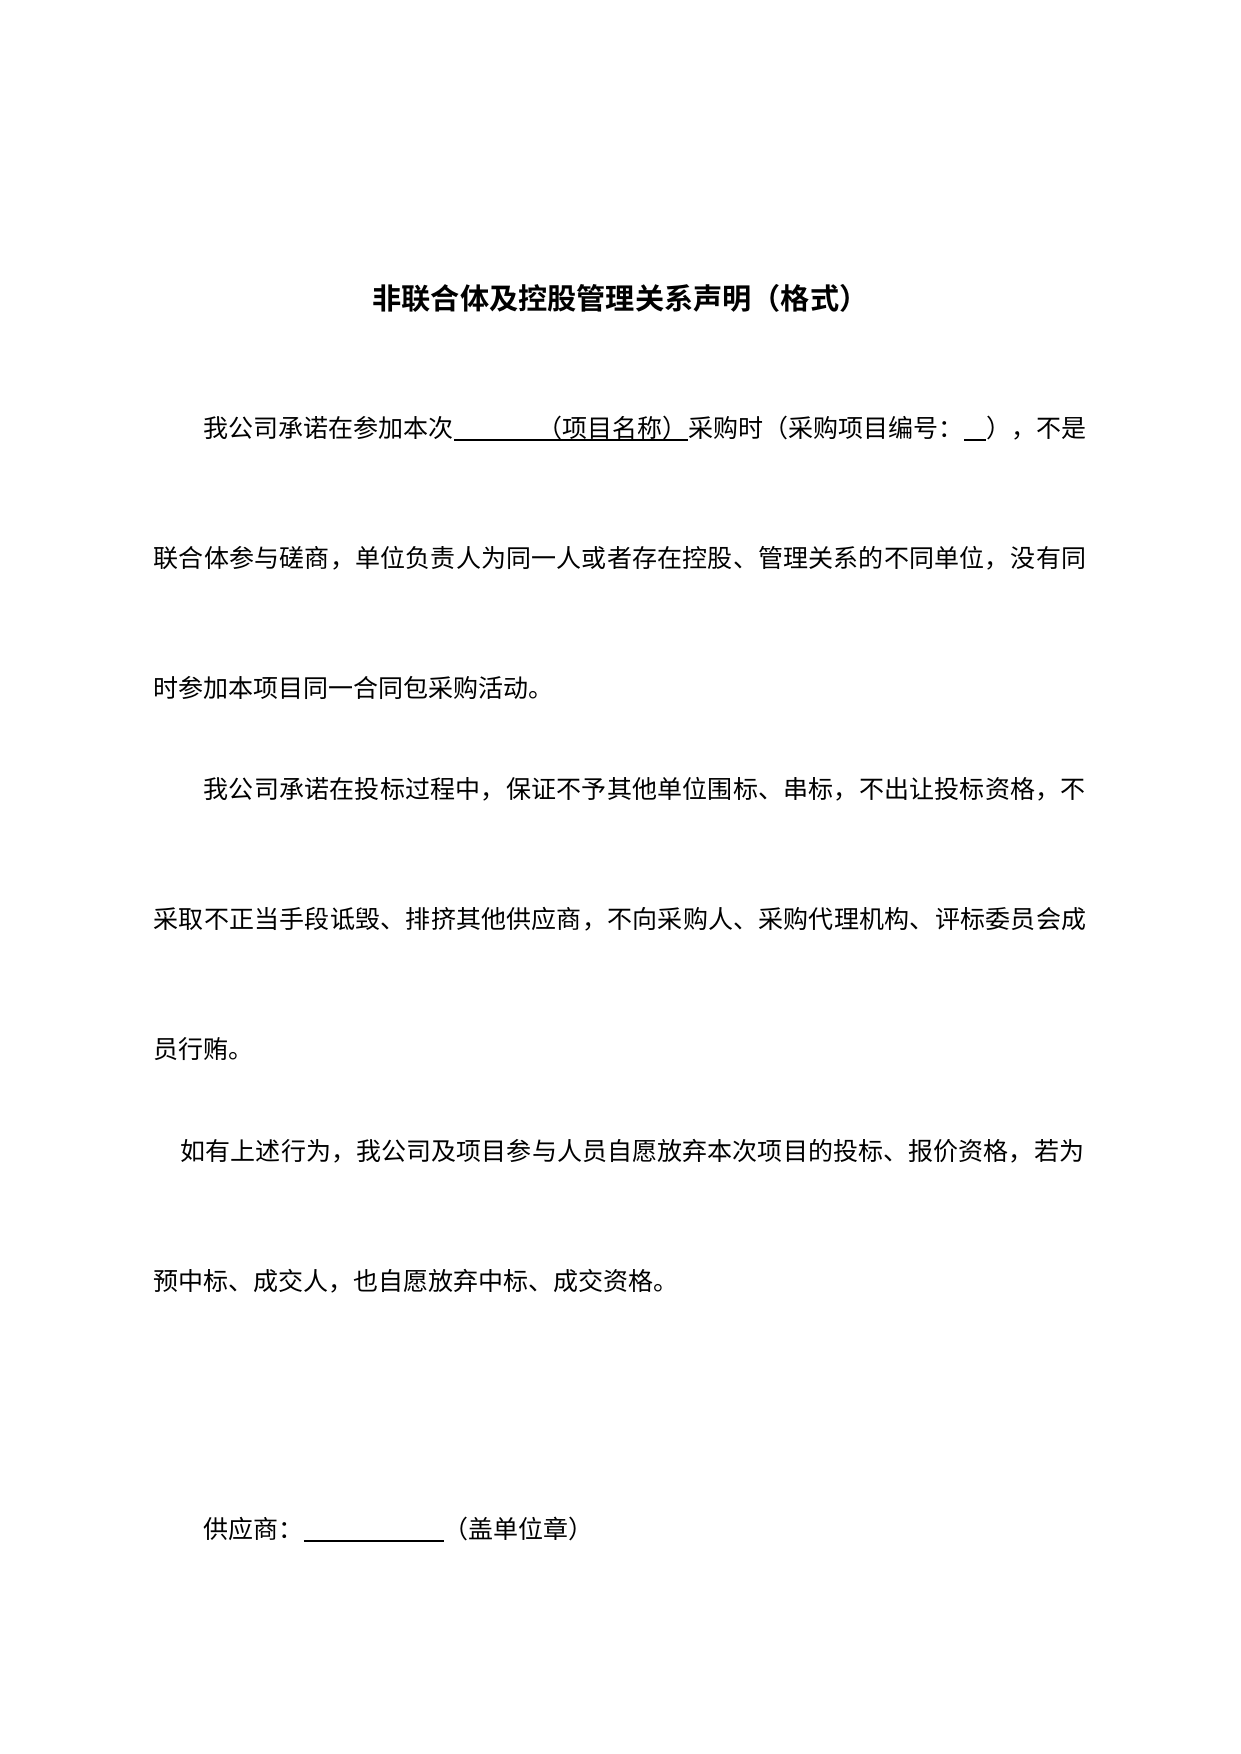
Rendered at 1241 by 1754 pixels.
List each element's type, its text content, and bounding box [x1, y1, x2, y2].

text 供应商： （盖单位章） [153, 1495, 1087, 1560]
text 我公司承诺在投标过程中，保证不予其他单位围标、串标，不出让投标资格，不采取不正当手段诋毁、排挤其他供应商，不向采购人、采购代理机构、评标委员会成员行贿。 [153, 755, 1087, 1080]
text 我公司承诺在参加本次 （项目名称）采购时（采购项目编号： ），不是联合体参与磋商，单位负责人为同一人或者存在控股、管理关系的不同单位，没有同时参加本项目同一合同包采购活动。 [153, 394, 1087, 719]
text 如有上述行为，我公司及项目参与人员自愿放弃本次项目的投标、报价资格，若为预中标、成交人，也自愿放弃中标、成交资格。 [153, 1117, 1087, 1312]
text 非联合体及控股管理关系声明（格式） [153, 264, 1087, 329]
